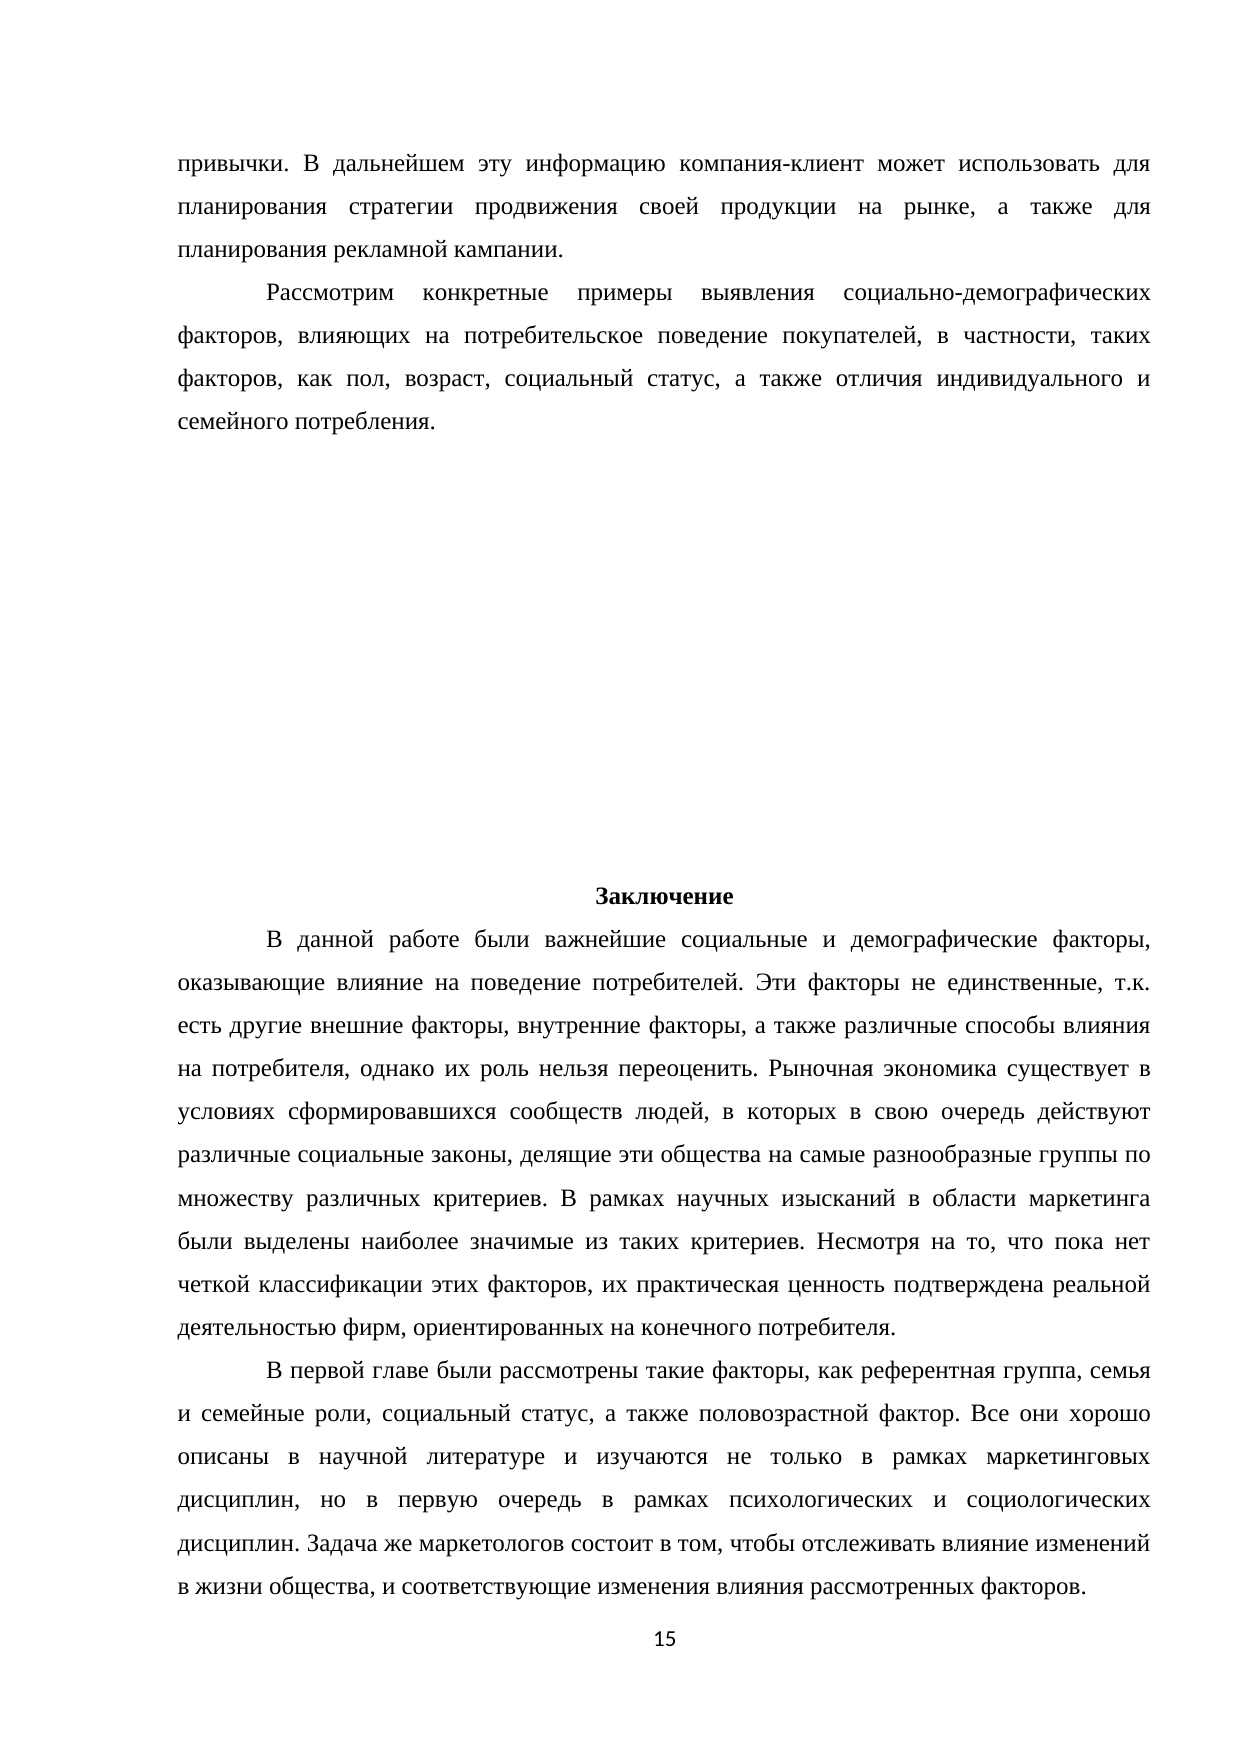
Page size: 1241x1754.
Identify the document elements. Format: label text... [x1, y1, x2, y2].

text Рассмотрим конкретные примеры выявления социально-демографических факторов, влияющих на потребительское поведение покупателей, в частности, таких факторов, как пол, возраст, социальный статус, а также отличия индивидуального и семейного потребления. [177, 277, 1152, 435]
text В данной работе были важнейшие социальные и демографические факторы, оказывающие влияние на поведение потребителей. Эти факторы не единственные, т.к. есть другие внешние факторы, внутренние факторы, а также различные способы влияния на потребителя, однако их роль нельзя переоценить. Рыночная экономика существует в условиях сформировавшихся сообществ людей, в которых в свою очередь действуют различные социальные законы, делящие эти общества на самые разнообразные группы по множеству различных критериев. В рамках научных изысканий в области маркетинга были выделены наиболее значимые из таких критериев. Несмотря на то, что пока нет четкой классификации этих факторов, их практическая ценность подтверждена реальной деятельностью фирм, ориентированных на конечного потребителя. [177, 924, 1152, 1341]
text В первой главе были рассмотрены такие факторы, как референтная группа, семья и семейные роли, социальный статус, а также половозрастной фактор. Все они хорошо описаны в научной литературе и изучаются не только в рамках маркетинговых дисциплин, но в первую очередь в рамках психологических и социологических дисциплин. Задача же маркетологов состоит в том, чтобы отслеживать влияние изменений в жизни общества, и соответствующие изменения влияния рассмотренных факторов. [177, 1355, 1152, 1599]
text Заключение [177, 881, 1152, 909]
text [177, 148, 1152, 263]
